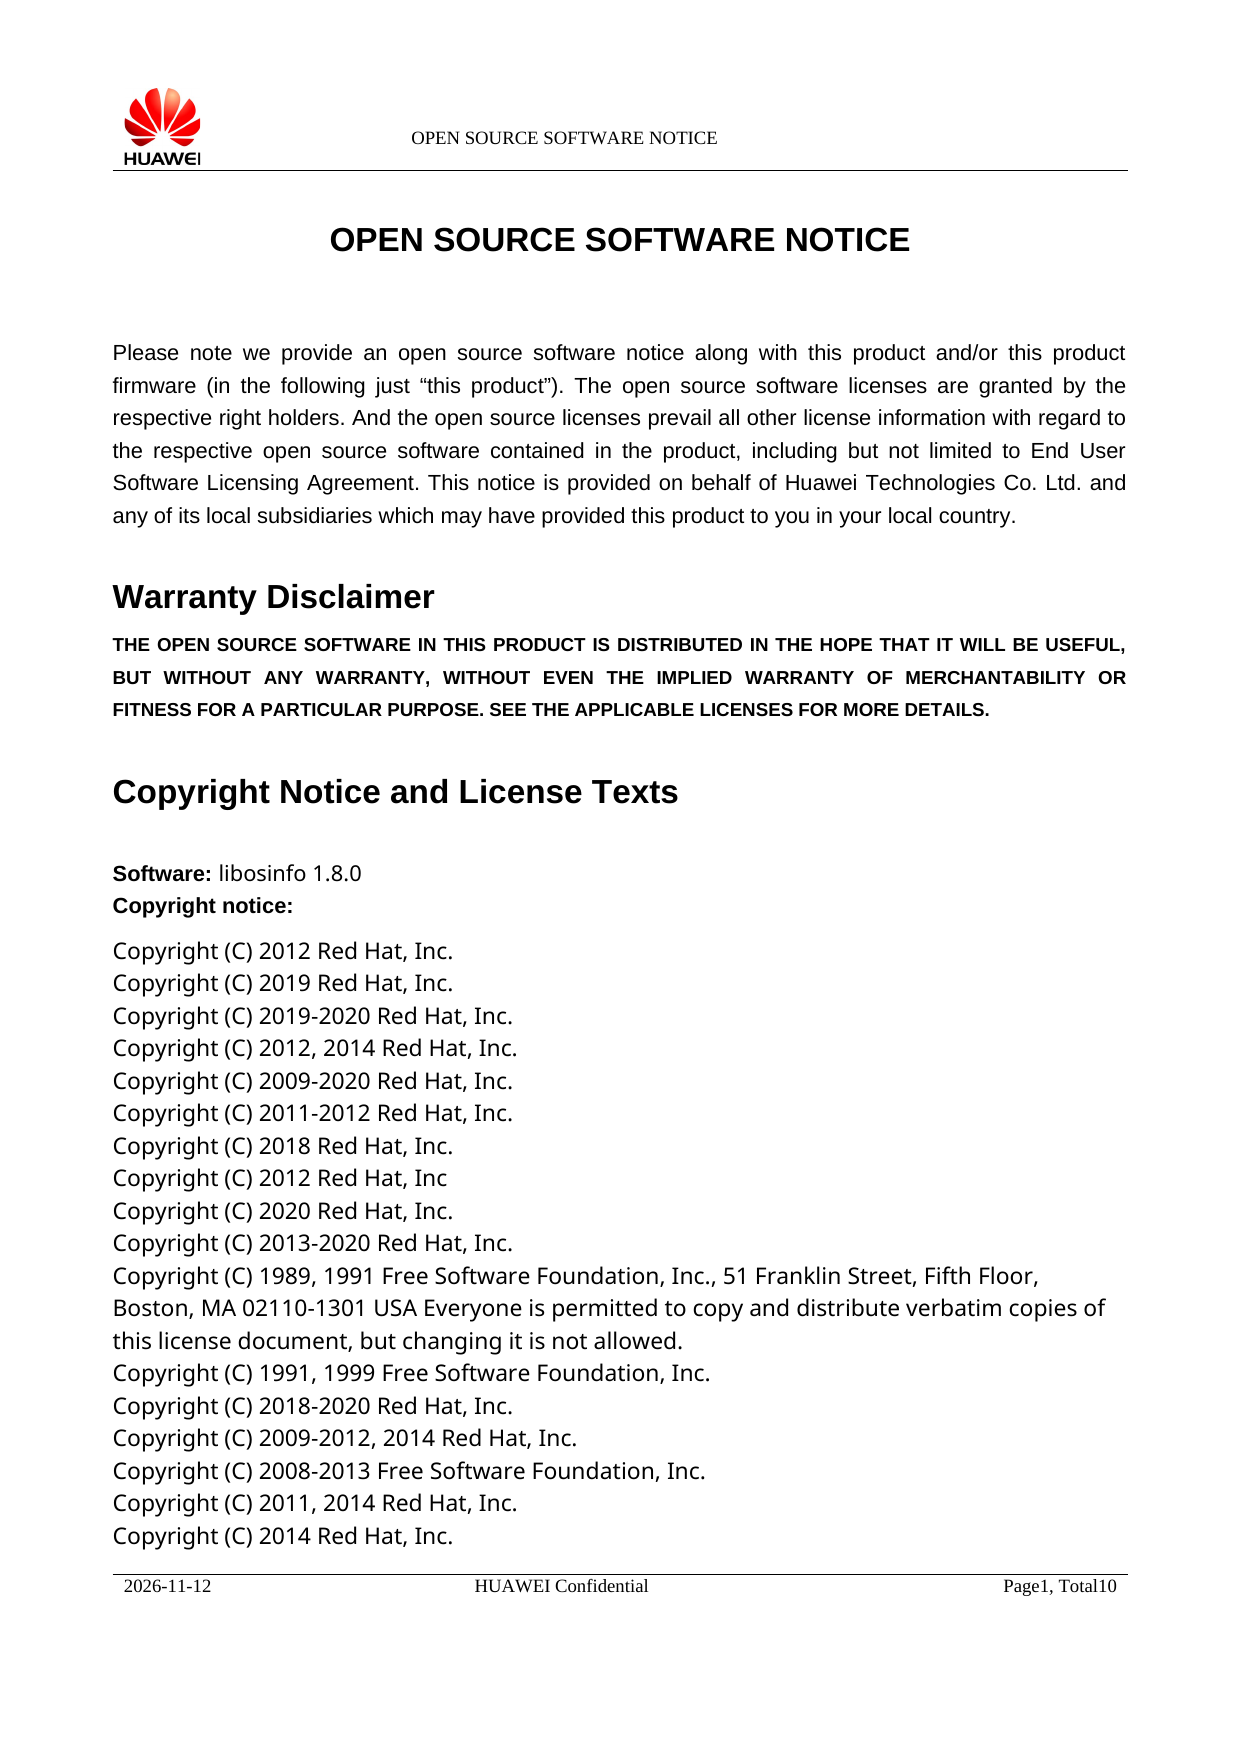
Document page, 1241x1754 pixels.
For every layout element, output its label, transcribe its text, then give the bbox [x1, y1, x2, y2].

text The open source software in this product is distributed in the hope that it will be useful, but WITHOUT ANY WARRANTY, without even the implied warranty of MERCHANTABILITY or FITNESS FOR A PARTICULAR PURPOSE. See the applicable licenses for more details. [112, 629, 1128, 726]
text Please note we provide an open source software notice along with this product and/or this product firmware (in the following just “this product”). The open source software licenses are granted by the respective right holders. And the open source licenses prevail all other license information with regard to the respective open source software contained in the product, including but not limited to End User Software Licensing Agreement. This notice is provided on behalf of Huawei Technologies Co. Ltd. and any of its local subsidiaries which may have provided this product to you in your local country. [112, 336, 1128, 531]
text Copyright Notice and License Texts [112, 759, 1128, 824]
text Copyright notice: [112, 889, 1128, 921]
picture [124, 88, 201, 165]
title Software: libosinfo 1.8.0 [112, 856, 1128, 889]
text OPEN SOURCE SOFTWARE NOTICE [112, 206, 1128, 271]
text Warranty Disclaimer [112, 564, 1128, 629]
